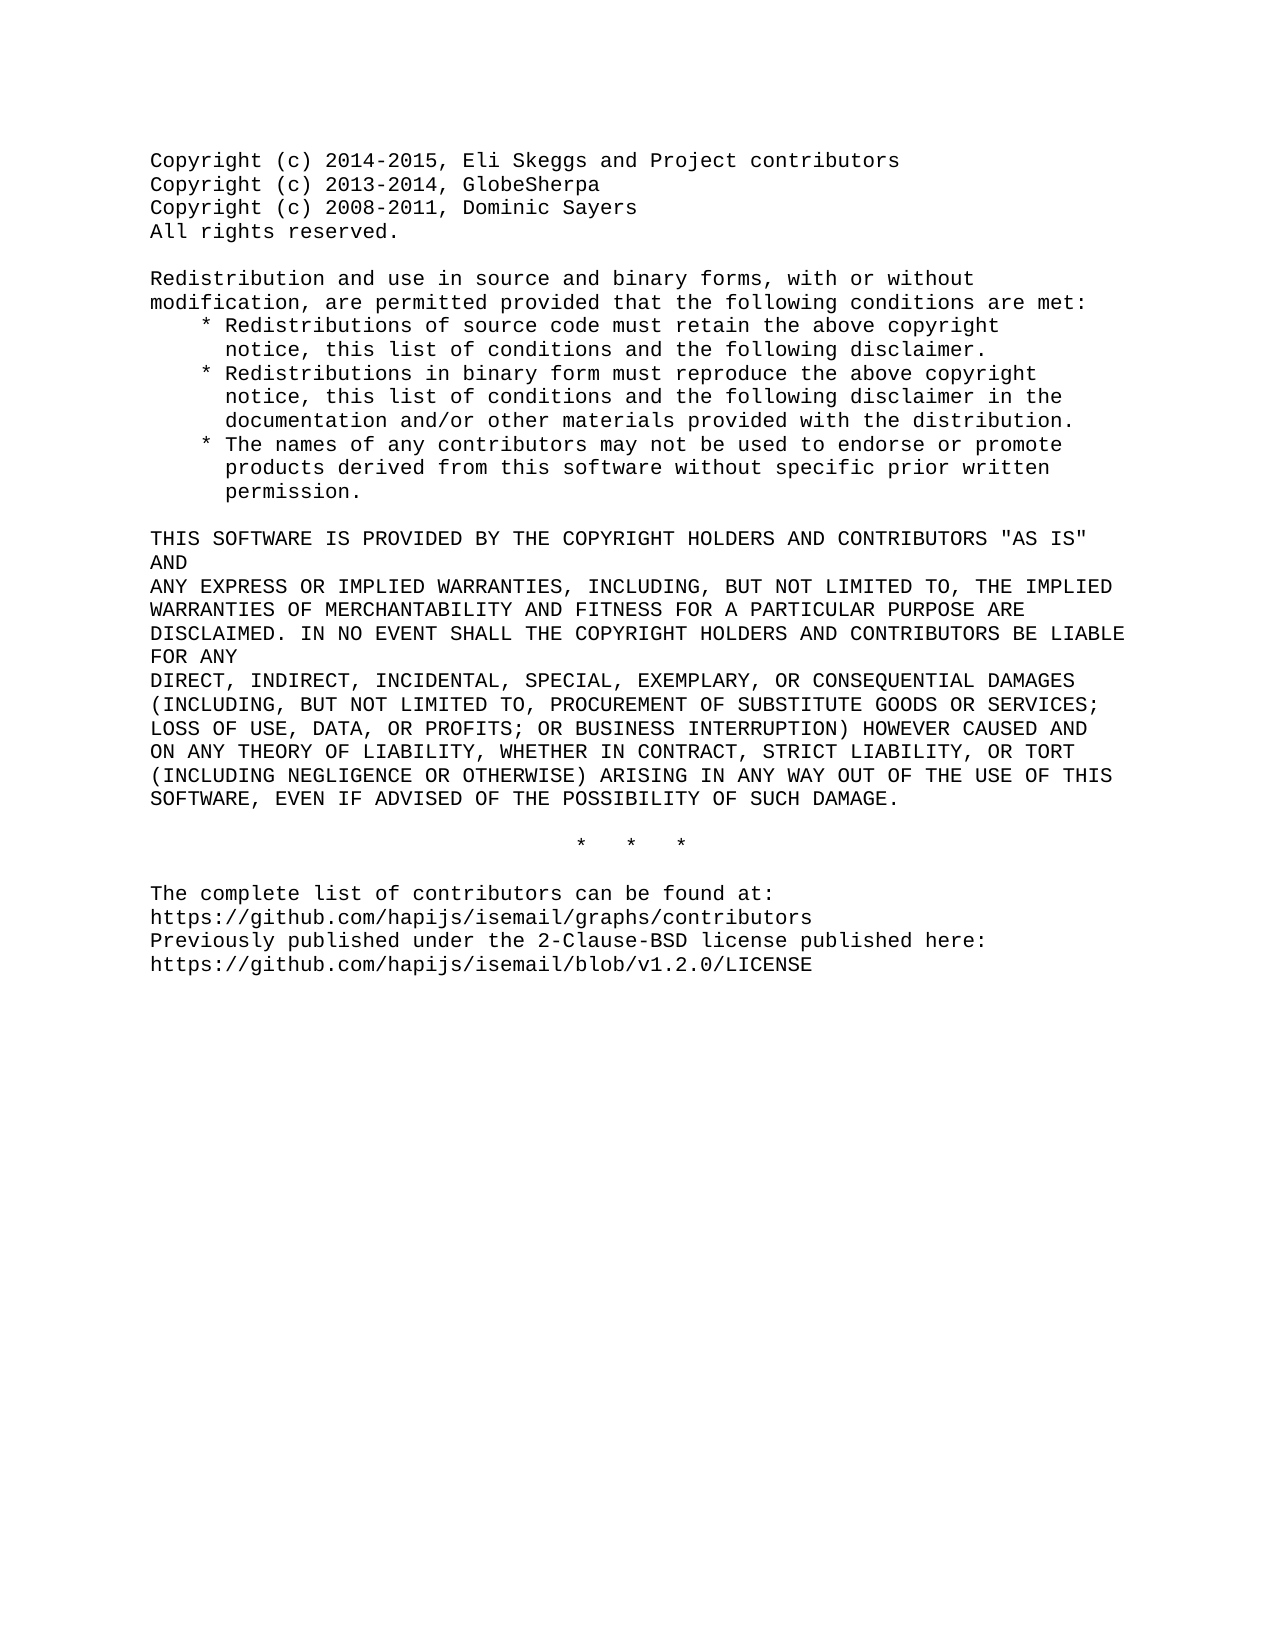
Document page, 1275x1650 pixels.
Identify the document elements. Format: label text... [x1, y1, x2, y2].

text * Redistributions in binary form must reproduce the above copyright [150, 363, 1125, 386]
text DIRECT, INDIRECT, INCIDENTAL, SPECIAL, EXEMPLARY, OR CONSEQUENTIAL DAMAGES [150, 670, 1125, 694]
text documentation and/or other materials provided with the distribution. [150, 410, 1125, 434]
text ON ANY THEORY OF LIABILITY, WHETHER IN CONTRACT, STRICT LIABILITY, OR TORT [150, 741, 1125, 765]
text WARRANTIES OF MERCHANTABILITY AND FITNESS FOR A PARTICULAR PURPOSE ARE [150, 599, 1125, 623]
text notice, this list of conditions and the following disclaimer in the [150, 386, 1125, 410]
text modification, are permitted provided that the following conditions are met: [150, 292, 1125, 316]
text DISCLAIMED. IN NO EVENT SHALL THE COPYRIGHT HOLDERS AND CONTRIBUTORS BE LIABLE FOR ANY [150, 623, 1125, 670]
text ANY EXPRESS OR IMPLIED WARRANTIES, INCLUDING, BUT NOT LIMITED TO, THE IMPLIED [150, 576, 1125, 599]
text * Redistributions of source code must retain the above copyright [150, 316, 1125, 339]
text SOFTWARE, EVEN IF ADVISED OF THE POSSIBILITY OF SUCH DAMAGE. [150, 788, 1125, 812]
text Copyright (c) 2014-2015, Eli Skeggs and Project contributors [150, 150, 1125, 174]
text * * * [150, 836, 1125, 859]
text THIS SOFTWARE IS PROVIDED BY THE COPYRIGHT HOLDERS AND CONTRIBUTORS "AS IS" AND [150, 528, 1125, 576]
text Copyright (c) 2008-2011, Dominic Sayers [150, 197, 1125, 221]
text * The names of any contributors may not be used to endorse or promote [150, 434, 1125, 457]
text products derived from this software without specific prior written [150, 457, 1125, 481]
text Previously published under the 2-Clause-BSD license published here: https://github.com/hapijs/isemail/blob/v1.2.0/LICENSE [150, 930, 1125, 978]
text Redistribution and use in source and binary forms, with or without [150, 268, 1125, 292]
text notice, this list of conditions and the following disclaimer. [150, 339, 1125, 363]
text (INCLUDING, BUT NOT LIMITED TO, PROCUREMENT OF SUBSTITUTE GOODS OR SERVICES; [150, 694, 1125, 717]
text (INCLUDING NEGLIGENCE OR OTHERWISE) ARISING IN ANY WAY OUT OF THE USE OF THIS [150, 765, 1125, 788]
text The complete list of contributors can be found at: https://github.com/hapijs/isemail/graphs/contributors [150, 883, 1125, 930]
text permission. [150, 481, 1125, 505]
text LOSS OF USE, DATA, OR PROFITS; OR BUSINESS INTERRUPTION) HOWEVER CAUSED AND [150, 717, 1125, 741]
text Copyright (c) 2013-2014, GlobeSherpa [150, 174, 1125, 197]
text All rights reserved. [150, 221, 1125, 244]
